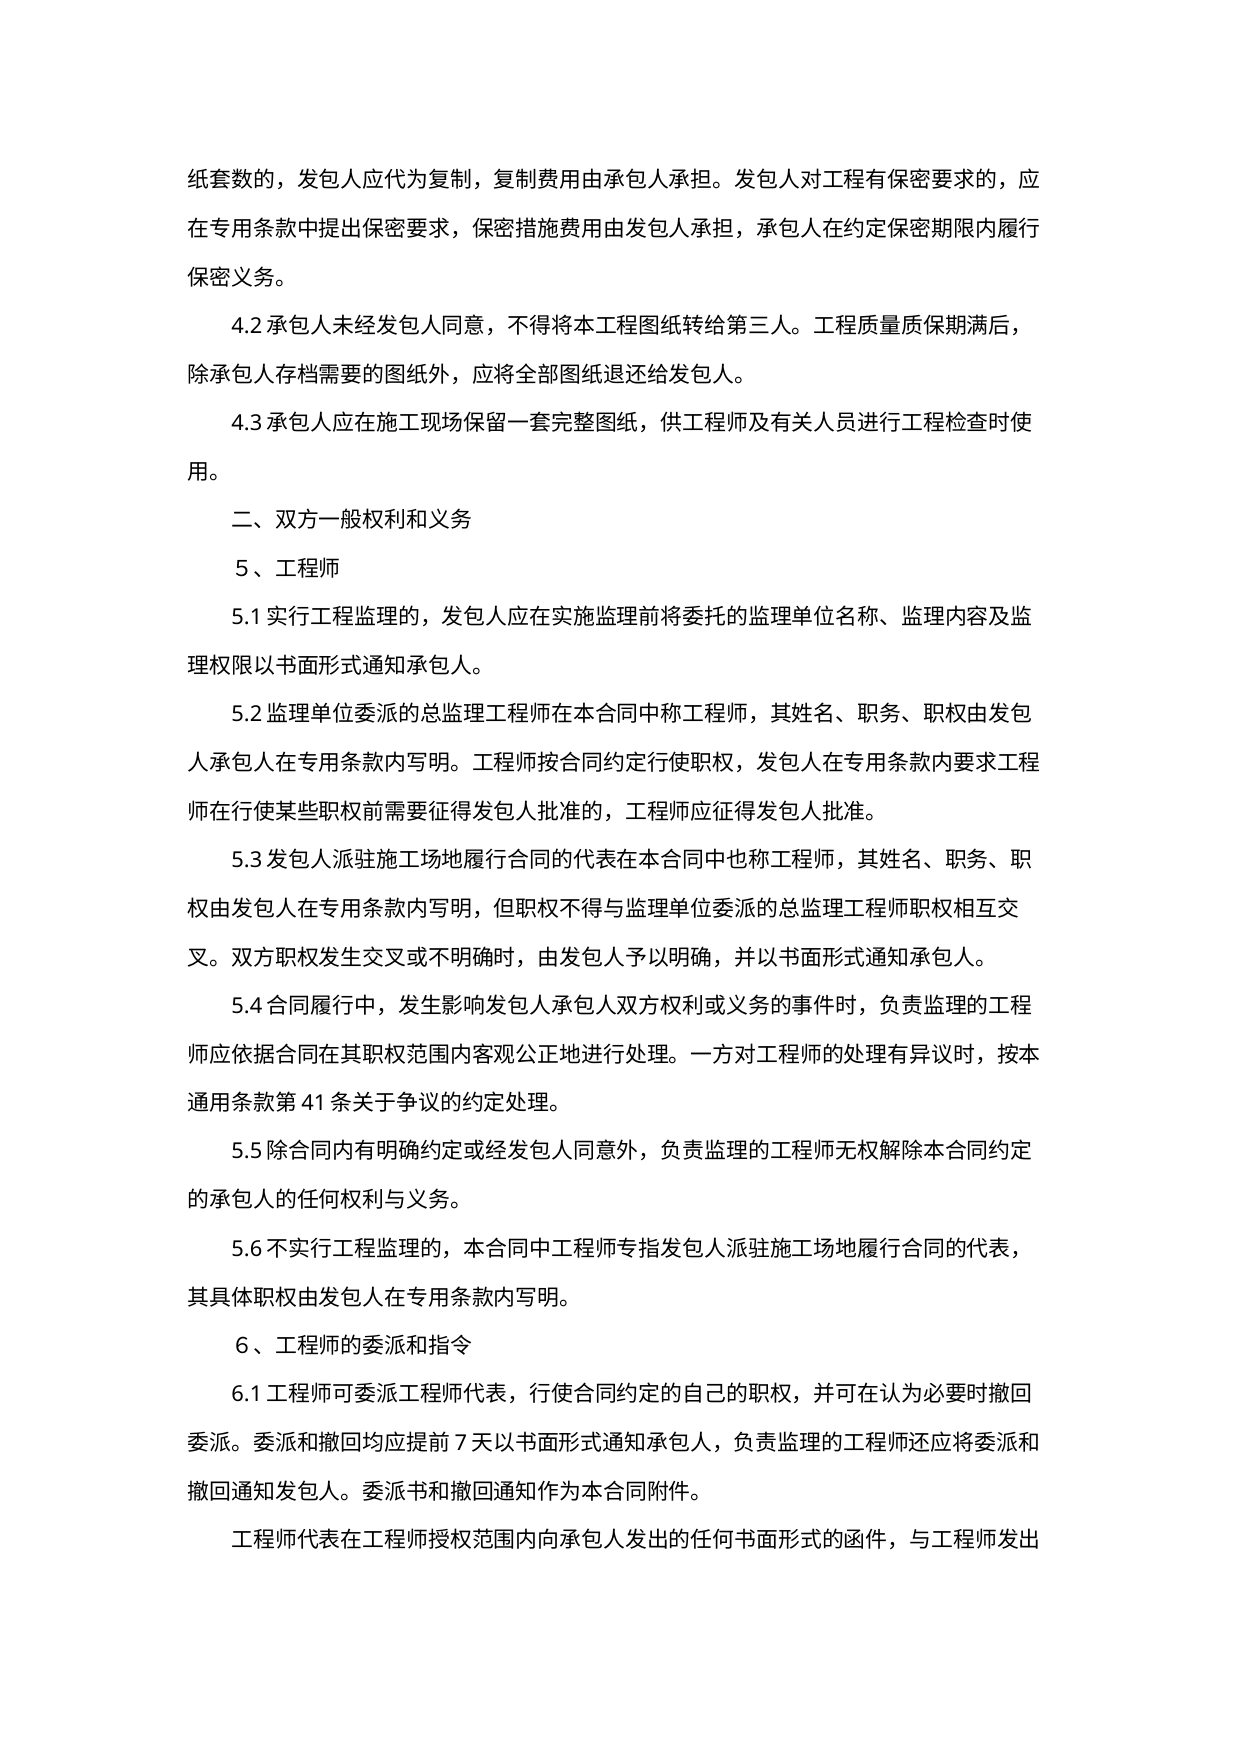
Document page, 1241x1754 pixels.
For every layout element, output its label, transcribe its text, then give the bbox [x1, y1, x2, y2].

text 二、双方一般权利和义务 [187, 502, 1053, 534]
text 4.3承包人应在施工现场保留一套完整图纸，供工程师及有关人员进行工程检查时使用。 [187, 405, 1053, 486]
text 5.4合同履行中，发生影响发包人承包人双方权利或义务的事件时，负责监理的工程师应依据合同在其职权范围内客观公正地进行处理。一方对工程师的处理有异议时，按本通用条款第41条关于争议的约定处理。 [187, 987, 1053, 1117]
text 4.2承包人未经发包人同意，不得将本工程图纸转给第三人。工程质量质保期满后，除承包人存档需要的图纸外，应将全部图纸退还给发包人。 [187, 308, 1053, 389]
text 5.6不实行工程监理的，本合同中工程师专指发包人派驻施工场地履行合同的代表，其具体职权由发包人在专用条款内写明。 [187, 1230, 1053, 1312]
text 5.1实行工程监理的，发包人应在实施监理前将委托的监理单位名称、监理内容及监理权限以书面形式通知承包人。 [187, 599, 1053, 680]
text 5.5除合同内有明确约定或经发包人同意外，负责监理的工程师无权解除本合同约定的承包人的任何权利与义务。 [187, 1133, 1053, 1214]
text 6.1工程师可委派工程师代表，行使合同约定的自己的职权，并可在认为必要时撤回委派。委派和撤回均应提前7天以书面形式通知承包人，负责监理的工程师还应将委派和撤回通知发包人。委派书和撤回通知作为本合同附件。 [187, 1376, 1053, 1506]
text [187, 162, 1053, 292]
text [187, 1522, 1053, 1554]
text ５、工程师 [187, 550, 1053, 583]
text 5.2监理单位委派的总监理工程师在本合同中称工程师，其姓名、职务、职权由发包人承包人在专用条款内写明。工程师按合同约定行使职权，发包人在专用条款内要求工程师在行使某些职权前需要征得发包人批准的，工程师应征得发包人批准。 [187, 696, 1053, 826]
text ６、工程师的委派和指令 [187, 1327, 1053, 1360]
text 5.3发包人派驻施工场地履行合同的代表在本合同中也称工程师，其姓名、职务、职权由发包人在专用条款内写明，但职权不得与监理单位委派的总监理工程师职权相互交叉。双方职权发生交叉或不明确时，由发包人予以明确，并以书面形式通知承包人。 [187, 842, 1053, 972]
